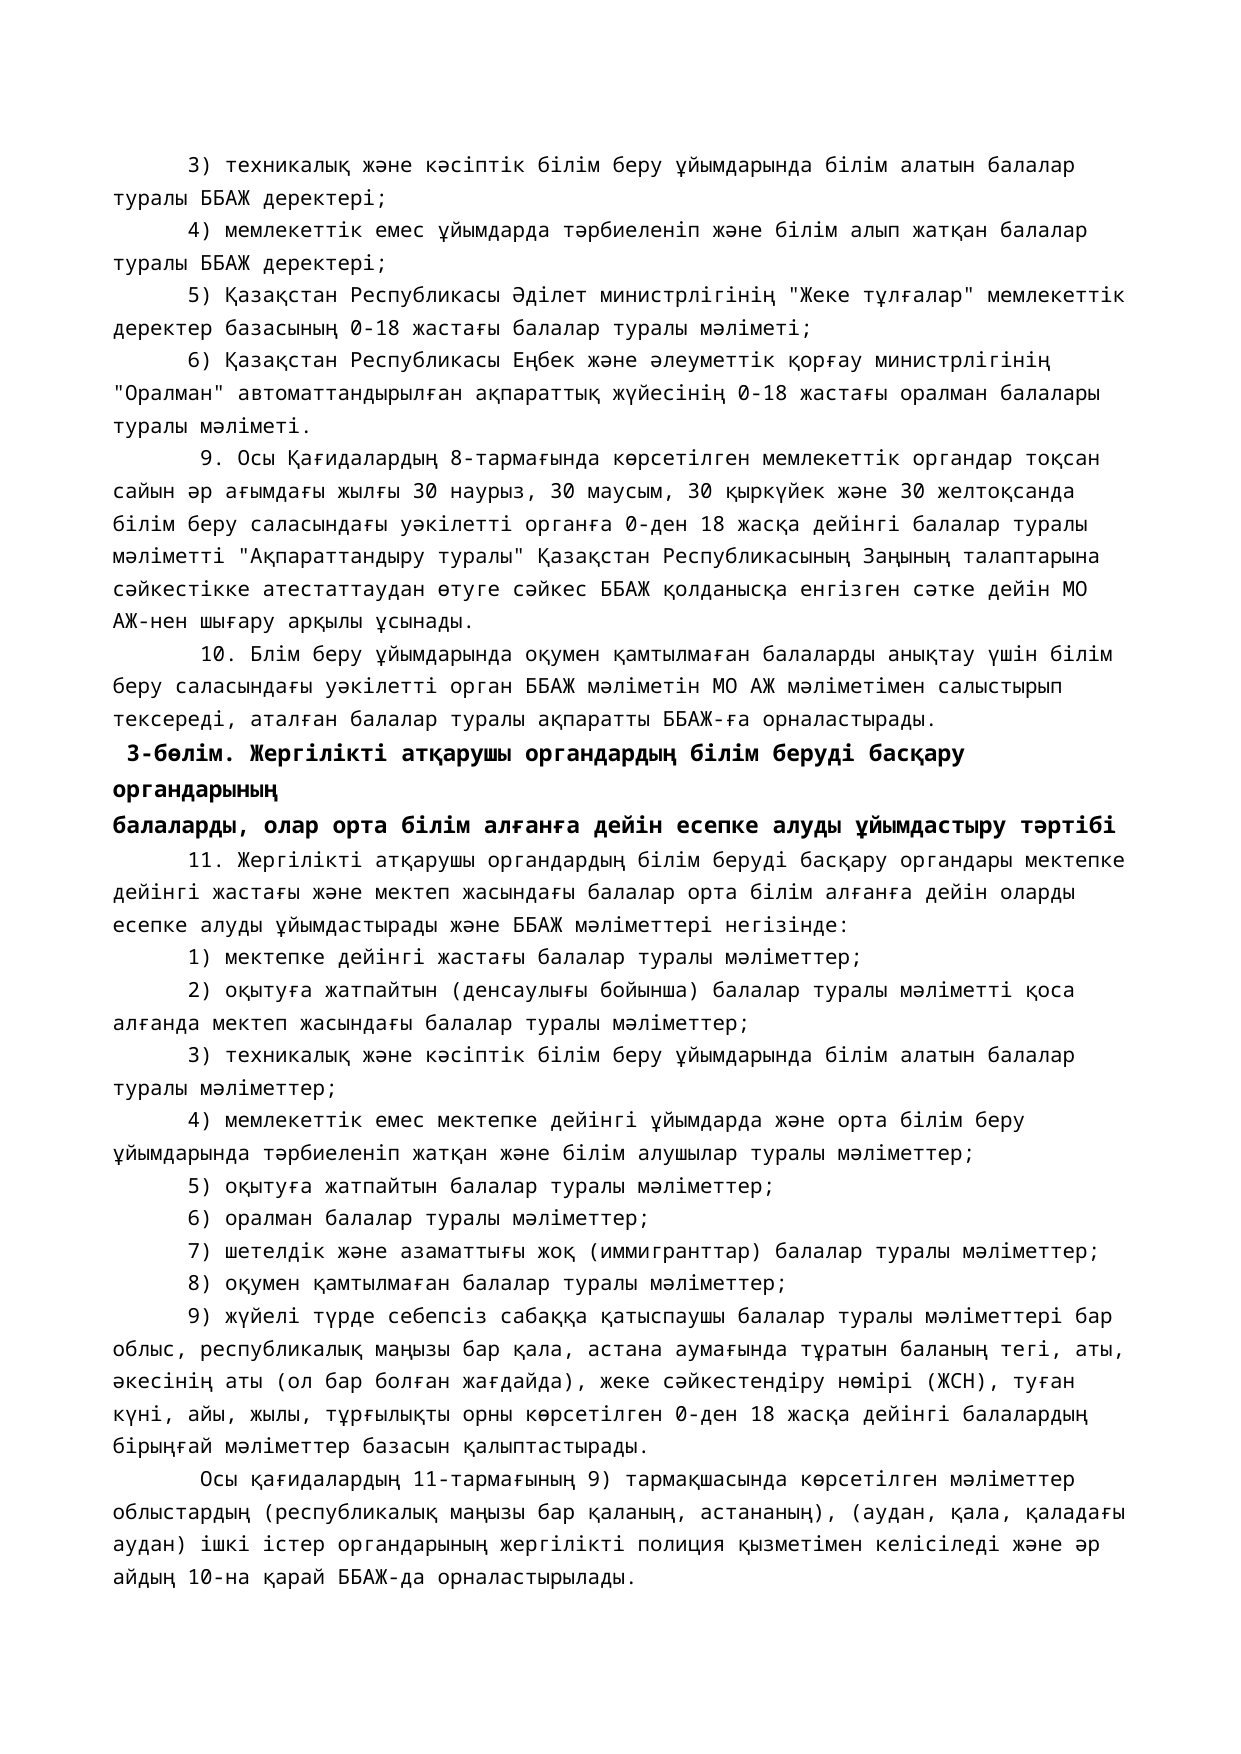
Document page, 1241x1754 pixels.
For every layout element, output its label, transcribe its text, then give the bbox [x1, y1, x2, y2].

text 7) шетелдік және азаматтығы жоқ (иммигранттар) балалар туралы мәліметтер; [112, 1236, 1128, 1264]
text 8) оқумен қамтылмаған балалар туралы мәліметтер; [112, 1268, 1128, 1297]
text 9. Осы Қағидалардың 8-тармағында көрсетілген мемлекеттік органдар тоқсан сайын әр ағымдағы жылғы 30 наурыз, 30 маусым, 30 қыркүйек және 30 желтоқсанда білім беру саласындағы уәкілетті органға 0-ден 18 жасқа дейінгі балалар туралы мәліметті "Ақпараттандыру туралы" Қазақстан Республикасының Заңының талаптарына сәйкестікке атестаттаудан өтуге сәйкес ББАЖ қолданысқа енгізген сәтке дейін МО АЖ-нен шығару арқылы ұсынады. [112, 443, 1128, 635]
text 6) Қазақстан Республикасы Еңбек және әлеуметтік қорғау министрлігінің "Оралман" автоматтандырылған ақпараттық жүйесінің 0-18 жастағы оралман балалары туралы мәліметі. [112, 346, 1128, 439]
text Осы қағидалардың 11-тармағының 9) тармақшасында көрсетілген мәліметтер облыстардың (республикалық маңызы бар қаланың, астананың), (аудан, қала, қаладағы аудан) ішкі істер органдарының жергілікті полиция қызметімен келісіледі және әр айдың 10-на қарай ББАЖ-да орналастырылады. [112, 1464, 1128, 1590]
text 11. Жергілікті атқарушы органдардың білім беруді басқару органдары мектепке дейінгі жастағы және мектеп жасындағы балалар орта білім алғанға дейін оларды есепке алуды ұйымдастырады және ББАЖ мәліметтері негізінде: [112, 845, 1128, 938]
text 3) техникалық және кәсіптік білім беру ұйымдарында білім алатын балалар туралы мәліметтер; [112, 1040, 1128, 1101]
text 3-бөлім. Жергілікті атқарушы органдардың білім беруді басқару органдарының балаларды, олар орта білім алғанға дейін есепке алуды ұйымдастыру тәртібі [112, 737, 1128, 840]
text 6) оралман балалар туралы мәліметтер; [112, 1203, 1128, 1232]
text 3) техникалық және кәсіптік білім беру ұйымдарында білім алатын балалар туралы ББАЖ деректері; [112, 150, 1128, 211]
text 1) мектепке дейінгі жастағы балалар туралы мәліметтер; [112, 942, 1128, 971]
text 2) оқытуға жатпайтын (денсаулығы бойынша) балалар туралы мәліметті қоса алғанда мектеп жасындағы балалар туралы мәліметтер; [112, 975, 1128, 1036]
text 5) оқытуға жатпайтын балалар туралы мәліметтер; [112, 1171, 1128, 1199]
text 4) мемлекеттік емес ұйымдарда тәрбиеленіп және білім алып жатқан балалар туралы ББАЖ деректері; [112, 215, 1128, 276]
text 10. Блім беру ұйымдарында оқумен қамтылмаған балаларды анықтау үшін білім беру саласындағы уәкілетті орган ББАЖ мәліметін МО АЖ мәліметімен салыстырып тексереді, аталған балалар туралы ақпаратты ББАЖ-ға орналастырады. [112, 639, 1128, 733]
text 9) жүйелі түрде себепсіз сабаққа қатыспаушы балалар туралы мәліметтері бар облыс, республикалық маңызы бар қала, астана аумағында тұратын баланың тегі, аты, әкесінің аты (ол бар болған жағдайда), жеке сәйкестендіру нөмірі (ЖСН), туған күні, айы, жылы, тұрғылықты орны көрсетілген 0-ден 18 жасқа дейінгі балалардың бірыңғай мәліметтер базасын қалыптастырады. [112, 1301, 1128, 1460]
text 4) мемлекеттік емес мектепке дейінгі ұйымдарда және орта білім беру ұйымдарында тәрбиеленіп жатқан және білім алушылар туралы мәліметтер; [112, 1106, 1128, 1167]
text 5) Қазақстан Республикасы Әділет министрлігінің "Жеке тұлғалар" мемлекеттік деректер базасының 0-18 жастағы балалар туралы мәліметі; [112, 280, 1128, 341]
